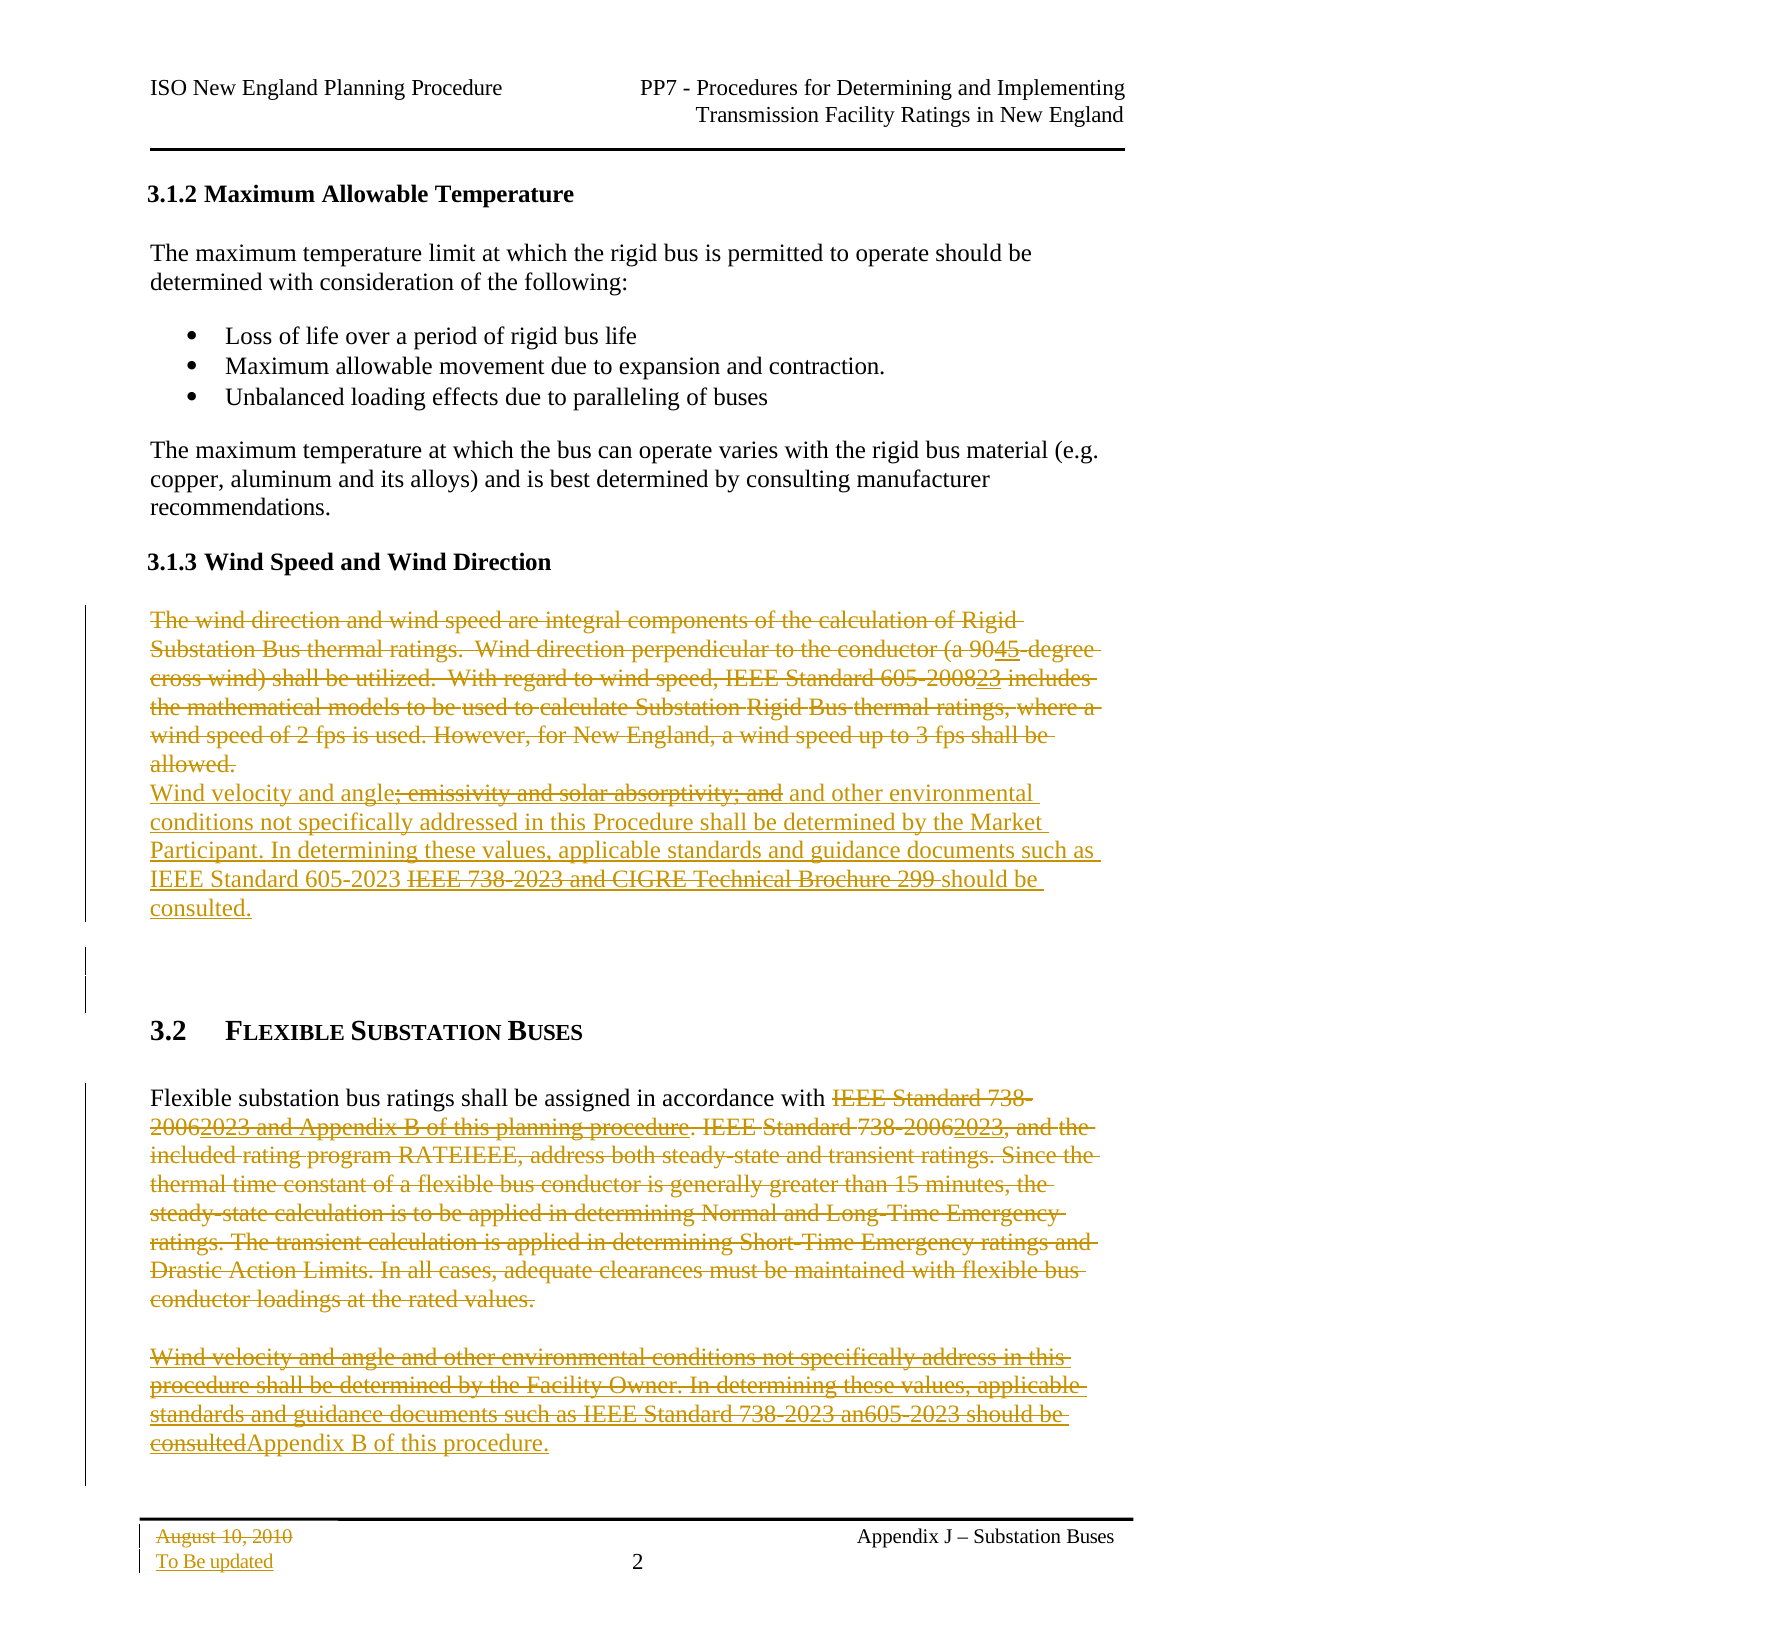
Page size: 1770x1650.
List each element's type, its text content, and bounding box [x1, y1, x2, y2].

list Unbalanced loading effects due to paralleling of buses [187, 381, 1175, 411]
list Maximum allowable movement due to expansion and contraction. [187, 350, 1175, 381]
text Flexible substation bus ratings shall be assigned in accordance with [150, 1083, 1123, 1313]
text The maximum temperature at which the bus can operate varies with the rigid bus material (e.g. copper, aluminum and its alloys) and is best determined by consulting manufacturer recommendations. [150, 435, 1120, 521]
text The maximum temperature limit at which the rigid bus is permitted to operate should be determined with consideration of the following: [150, 238, 1073, 296]
list Loss of life over a period of rigid bus life [187, 320, 1175, 350]
list FLEXIBLE SUBSTATION BUSES [150, 1013, 1175, 1047]
subtitle Maximum Allowable Temperature [147, 179, 1175, 208]
subtitle Wind Speed and Wind Direction [147, 547, 1175, 576]
